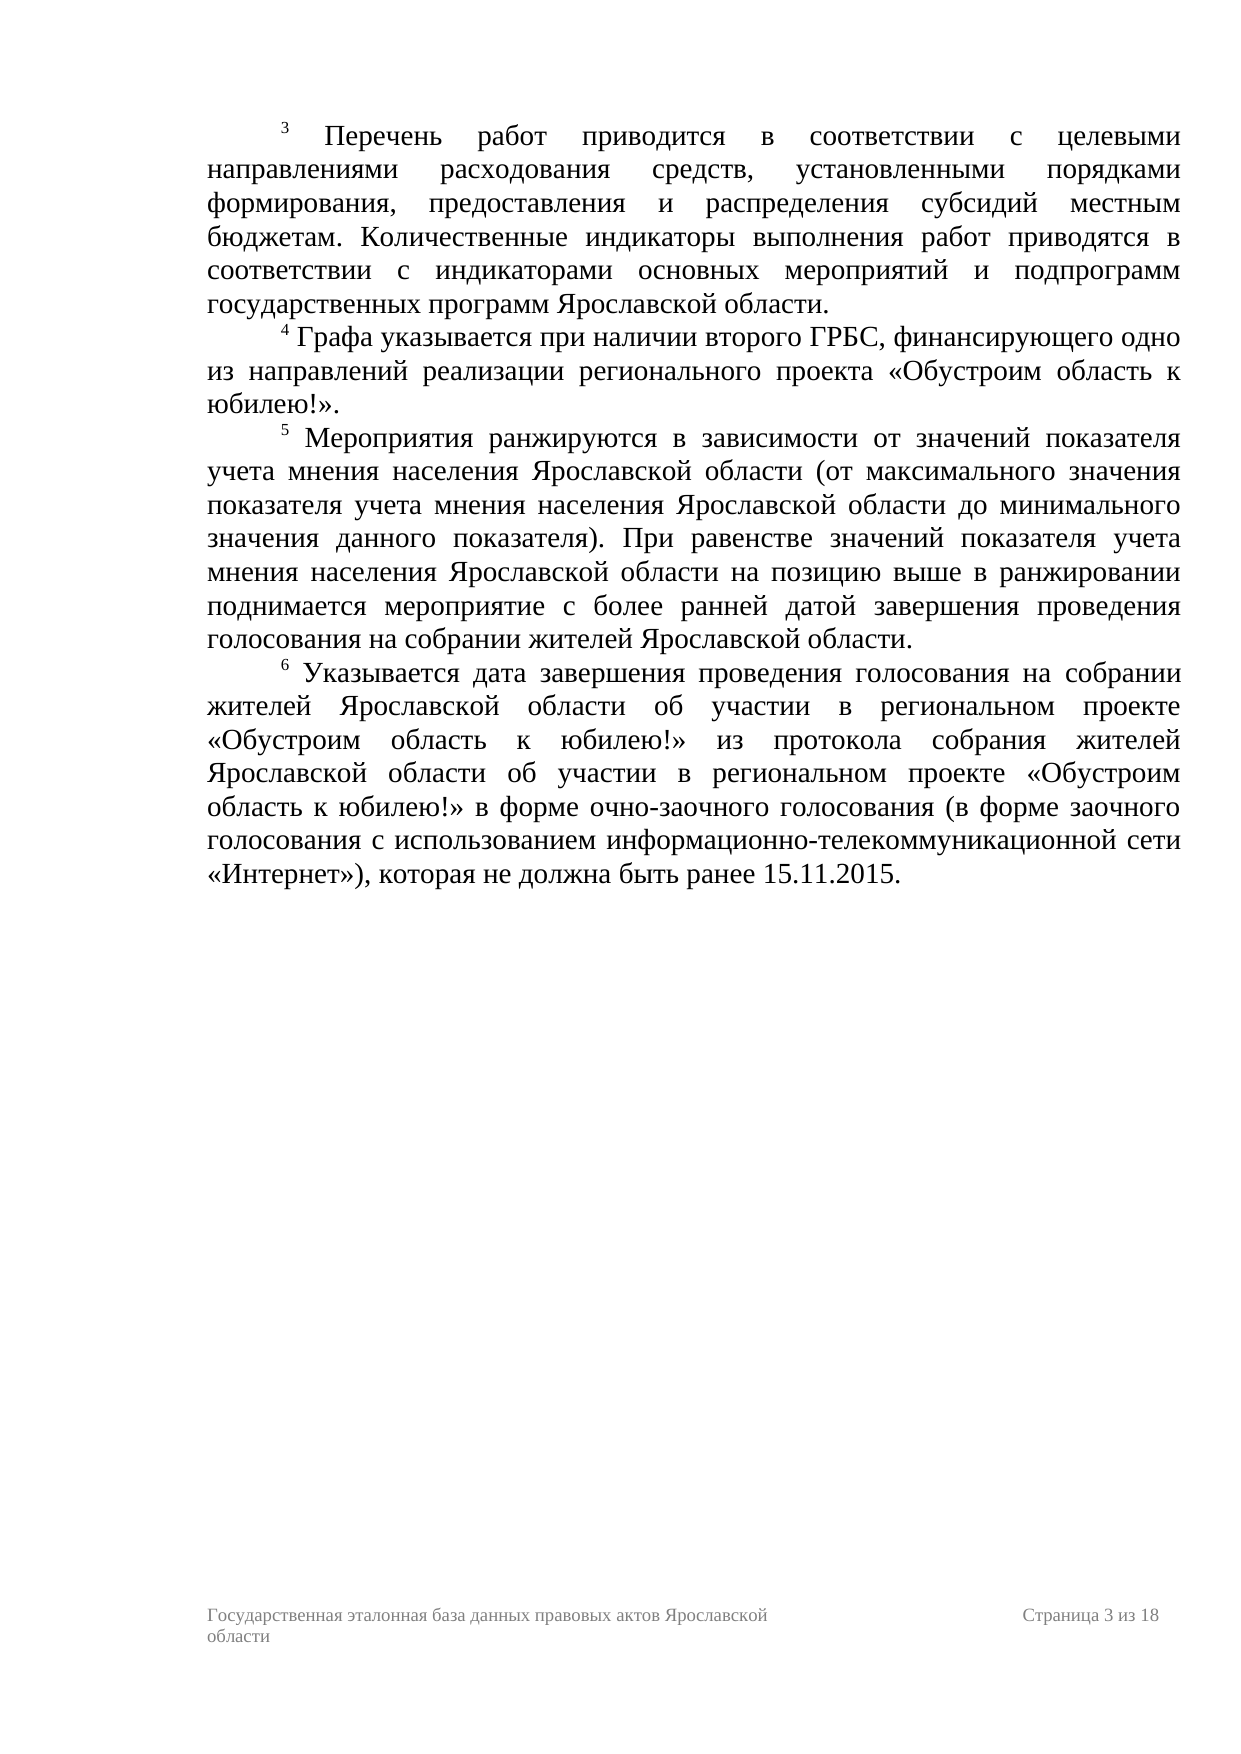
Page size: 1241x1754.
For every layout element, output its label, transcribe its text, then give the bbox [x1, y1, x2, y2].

text 6 Указывается дата завершения проведения голосования на собрании жителей Ярославской области об участии в региональном проекте «Обустроим область к юбилею!» из протокола собрания жителей Ярославской области об участии в региональном проекте «Обустроим область к юбилею!» в форме очно-заочного голосования (в форме заочного голосования с использованием информационно-телекоммуникационной сети «Интернет»), которая не должна быть ранее 15.11.2015. [207, 655, 1181, 889]
text 5 Мероприятия ранжируются в зависимости от значений показателя учета мнения населения Ярославской области (от максимального значения показателя учета мнения населения Ярославской области до минимального значения данного показателя). При равенстве значений показателя учета мнения населения Ярославской области на позицию выше в ранжировании поднимается мероприятие с более ранней датой завершения проведения голосования на собрании жителей Ярославской области. [207, 420, 1181, 655]
text 3 Перечень работ приводится в соответствии с целевыми направлениями расходования средств, установленными порядками формирования, предоставления и распределения субсидий местным бюджетам. Количественные индикаторы выполнения работ приводятся в соответствии с индикаторами основных мероприятий и подпрограмм государственных программ Ярославской области. [207, 118, 1181, 319]
text 4 Графа указывается при наличии второго ГРБС, финансирующего одно из направлений реализации регионального проекта «Обустроим область к юбилею!». [207, 319, 1181, 420]
